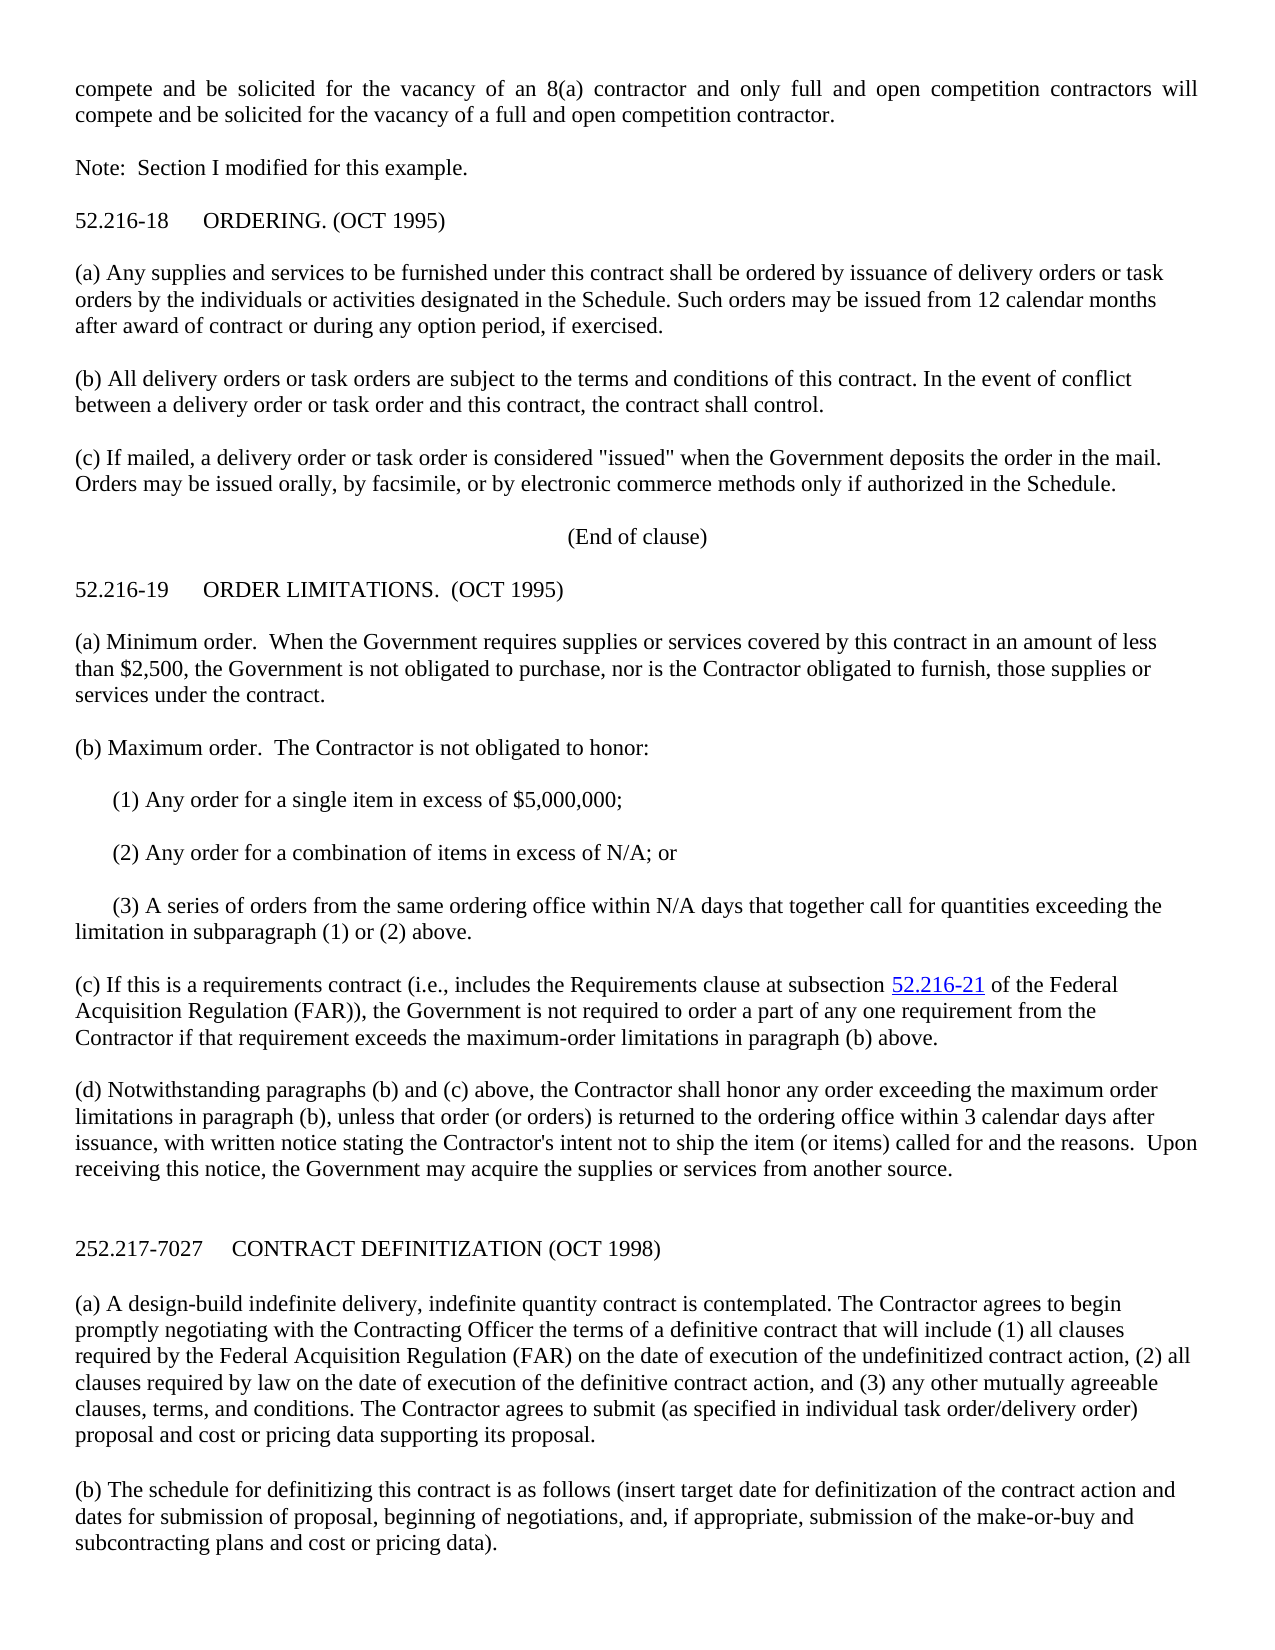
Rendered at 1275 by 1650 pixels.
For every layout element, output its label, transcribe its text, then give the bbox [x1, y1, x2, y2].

text (b) All delivery orders or task orders are subject to the terms and conditions of this contract. In the event of conflict between a delivery order or task order and this contract, the contract shall control. [75, 365, 1200, 418]
text (c) If this is a requirements contract (i.e., includes the Requirements clause at subsection 52.216-21 of the Federal Acquisition Regulation (FAR)), the Government is not required to order a part of any one requirement from the Contractor if that requirement exceeds the maximum-order limitations in paragraph (b) above. [75, 971, 1200, 1050]
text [75, 75, 1200, 128]
text 52.216-18 Ordering. (OCT 1995) [75, 207, 1200, 233]
text (b) Maximum order. The Contractor is not obligated to honor: [75, 734, 1200, 760]
text 252.217-7027 CONTRACT DEFINITIZATION (OCT 1998) [75, 1234, 1200, 1261]
text (a) Minimum order. When the Government requires supplies or services covered by this contract in an amount of less than $2,500, the Government is not obligated to purchase, nor is the Contractor obligated to furnish, those supplies or services under the contract. [75, 628, 1200, 707]
text (a) A design-build indefinite delivery, indefinite quantity contract is contemplated. The Contractor agrees to begin promptly negotiating with the Contracting Officer the terms of a definitive contract that will include (1) all clauses required by the Federal Acquisition Regulation (FAR) on the date of execution of the undefinitized contract action, (2) all clauses required by law on the date of execution of the definitive contract action, and (3) any other mutually agreeable clauses, terms, and conditions. The Contractor agrees to submit (as specified in individual task order/delivery order) proposal and cost or pricing data supporting its proposal. [75, 1290, 1200, 1448]
text (1) Any order for a single item in excess of $5,000,000; [75, 787, 1200, 813]
text (3) A series of orders from the same ordering office within N/A days that together call for quantities exceeding the limitation in subparagraph (1) or (2) above. [75, 892, 1200, 945]
text (c) If mailed, a delivery order or task order is considered "issued" when the Government deposits the order in the mail. Orders may be issued orally, by facsimile, or by electronic commerce methods only if authorized in the Schedule. [75, 444, 1200, 497]
text (b) The schedule for definitizing this contract is as follows (insert target date for definitization of the contract action and dates for submission of proposal, beginning of negotiations, and, if appropriate, submission of the make-or-buy and subcontracting plans and cost or pricing data). [75, 1477, 1200, 1556]
text (d) Notwithstanding paragraphs (b) and (c) above, the Contractor shall honor any order exceeding the maximum order limitations in paragraph (b), unless that order (or orders) is returned to the ordering office within 3 calendar days after issuance, with written notice stating the Contractor's intent not to ship the item (or items) called for and the reasons. Upon receiving this notice, the Government may acquire the supplies or services from another source. [75, 1076, 1200, 1182]
text (2) Any order for a combination of items in excess of N/A; or [75, 839, 1200, 866]
text (End of clause) [75, 523, 1200, 549]
text Note: Section I modified for this example. [75, 154, 1200, 180]
text 52.216-19 Order Limitations. (OCT 1995) [75, 576, 1200, 602]
text (a) Any supplies and services to be furnished under this contract shall be ordered by issuance of delivery orders or task orders by the individuals or activities designated in the Schedule. Such orders may be issued from 12 calendar months after award of contract or during any option period, if exercised. [75, 259, 1200, 338]
